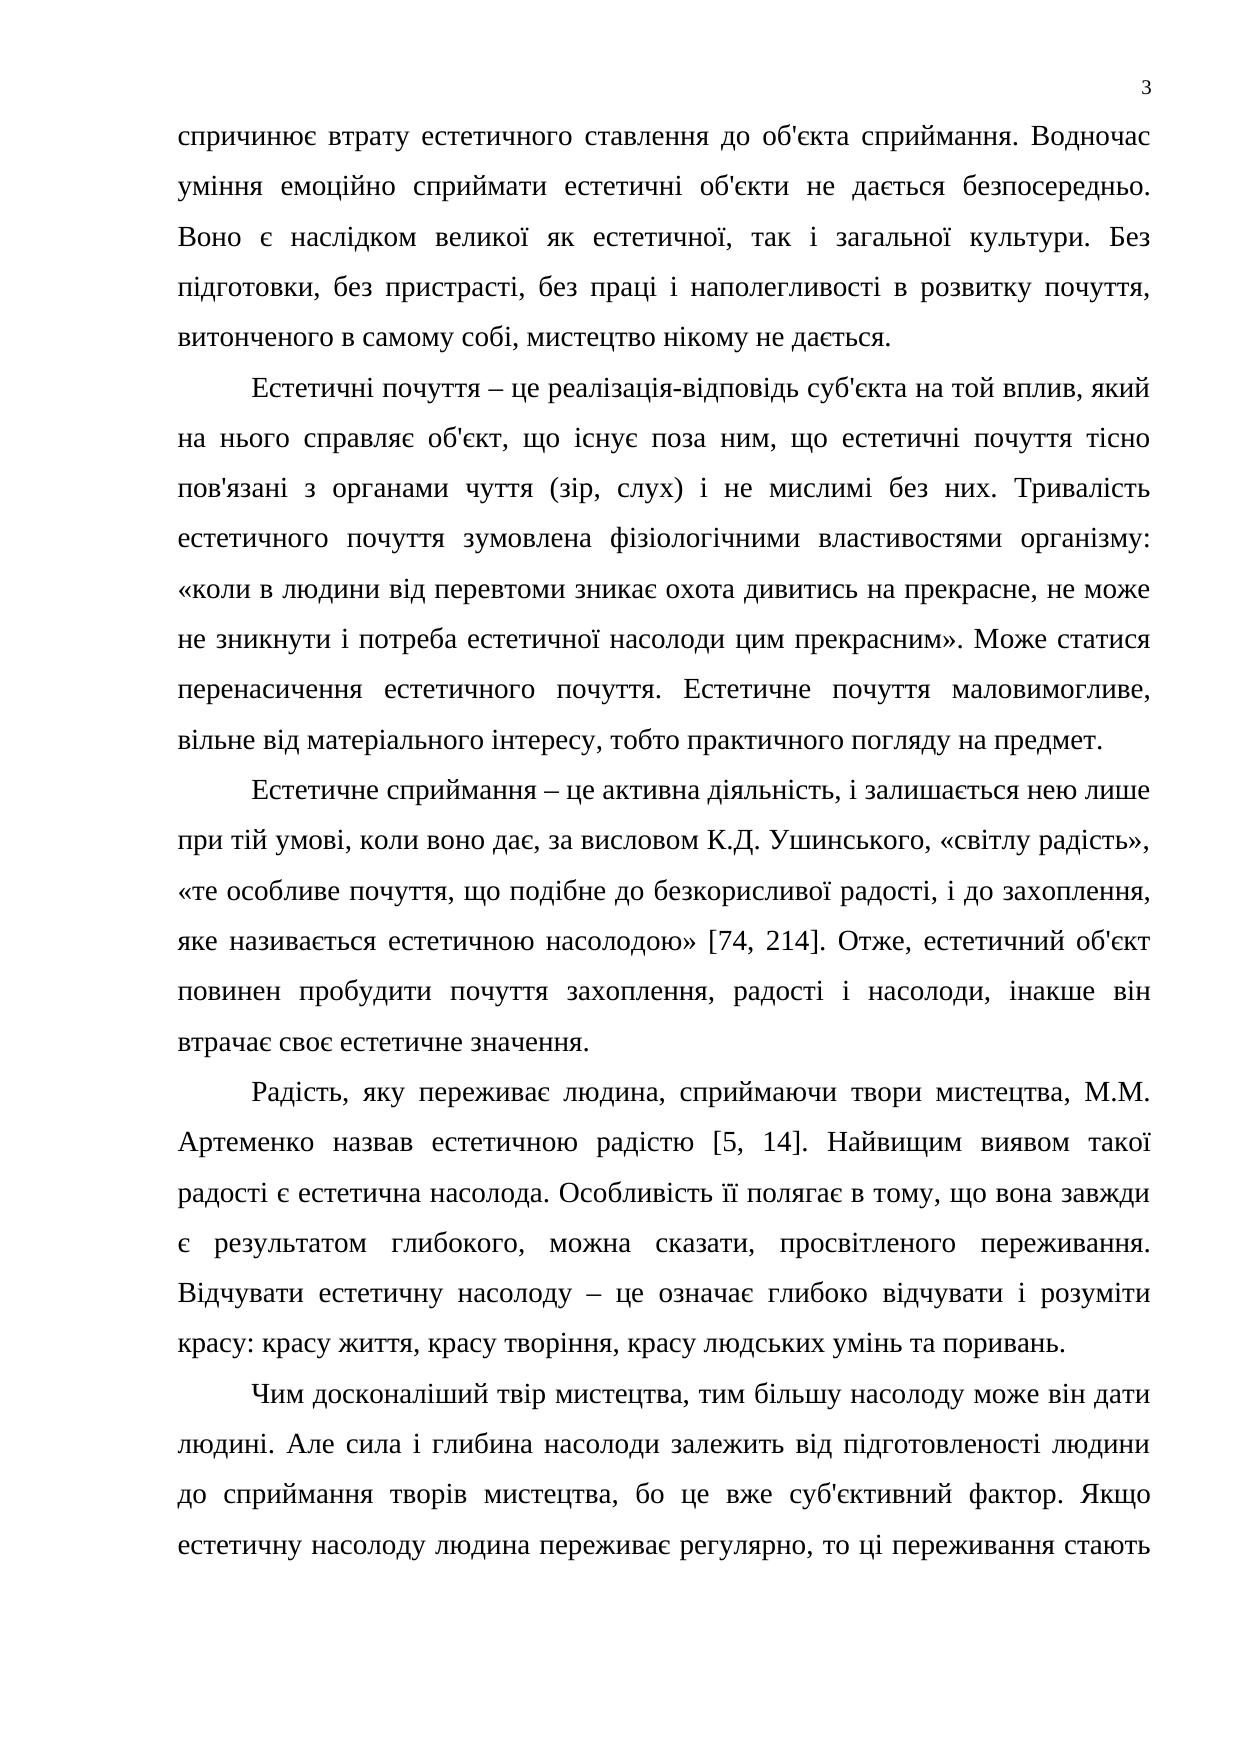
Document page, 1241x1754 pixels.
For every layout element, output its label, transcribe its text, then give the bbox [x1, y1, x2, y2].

text Естетичні почуття – це реалізація-відповідь суб'єкта на той вплив, який на нього справляє об'єкт, що існує поза ним, що естетичні почуття тісно пов'язані з органами чуття (зір, слух) і не мислимі без них. Тривалість естетичного почуття зумовлена фізіологічними властивостями організму: «коли в людини від перевтоми зникає охота дивитись на прекрасне, не може не зникнути і потреба естетичної насолоди цим прекрасним». Може статися перенасичення естетичного почуття. Естетичне почуття маловимогливе, вільне від матеріального інтересу, тобто практичного погляду на предмет. [177, 370, 1152, 755]
text Радість, яку переживає людина, сприймаючи твори мистецтва, М.М. Артеменко назвав естетичною радістю [5, 14]. Найвищим виявом такої радості є естетична насолода. Особливість її полягає в тому, що вона завжди є результатом глибокого, можна сказати, просвітленого переживання. Відчувати естетичну насолоду – це означає глибоко відчувати і розуміти красу: красу життя, красу творіння, красу людських умінь та поривань. [177, 1074, 1152, 1359]
text Естетичне сприймання – це активна діяльність, і залишається нею лише при тій умові, коли воно дає, за висловом К.Д. Ушинського, «світлу радість», «те особливе почуття, що подібне до безкорисливої радості, і до захоплення, яке називається естетичною насолодою» [74, 214]. Отже, естетичний об'єкт повинен пробудити почуття захоплення, радості і насолоди, інакше він втрачає своє естетичне значення. [177, 772, 1152, 1057]
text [177, 1376, 1152, 1560]
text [177, 118, 1152, 353]
